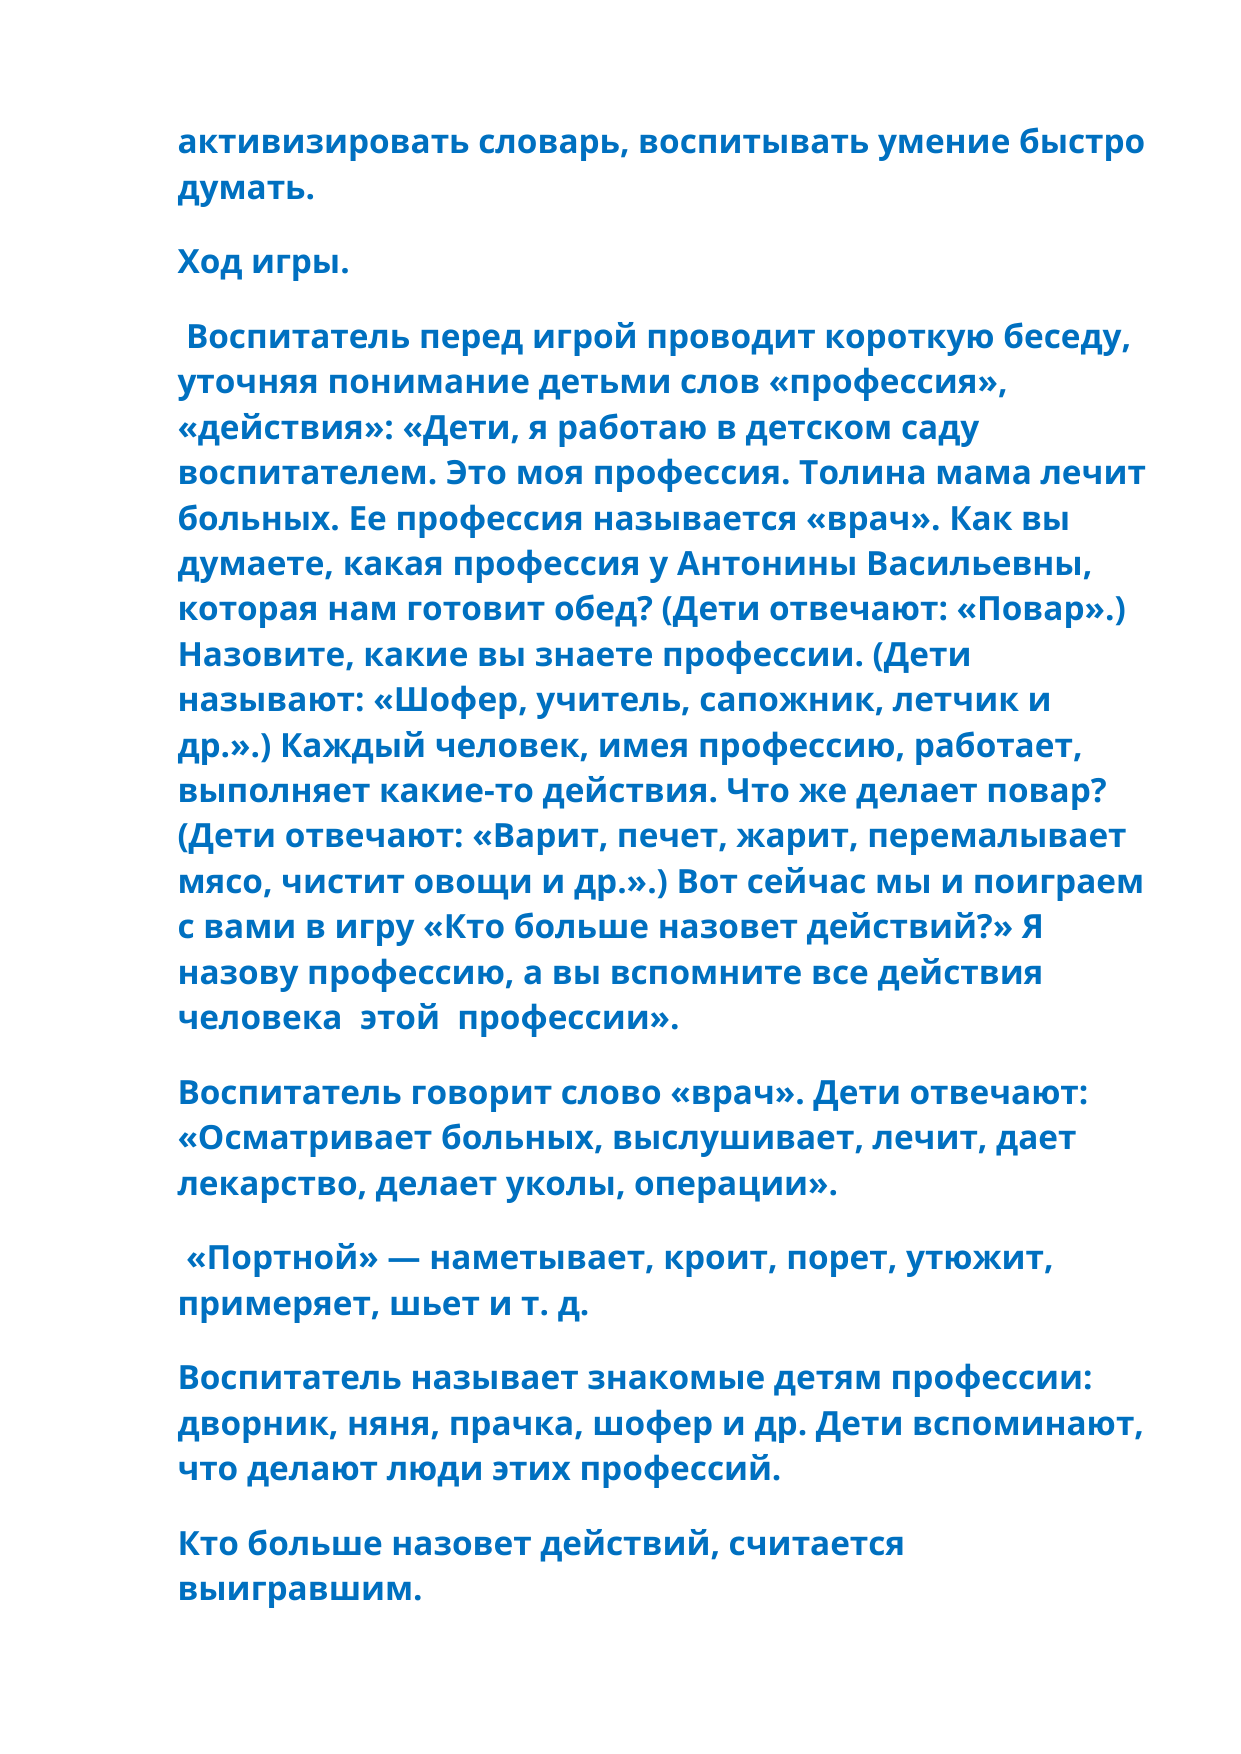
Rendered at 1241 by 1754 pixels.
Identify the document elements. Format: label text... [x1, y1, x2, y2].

text Кто больше назовет действий, считается выигравшим. [177, 1519, 1152, 1610]
text активизировать словарь, воспитывать умение быстро думать. [177, 118, 1152, 209]
text Воспитатель называет знакомые детям профессии: дворник, няня, прачка, шофер и др. Дети вспоминают, что делают люди этих профессий. [177, 1354, 1152, 1490]
text Воспитатель говорит слово «врач». Дети отвечают: «Осматривает больных, выслушивает, лечит, дает лекарство, делает уколы, операции». [177, 1068, 1152, 1205]
text «Портной» — наметывает, кроит, порет, утюжит, примеряет, шьет и т. д. [177, 1234, 1152, 1325]
text Ход игры. [177, 238, 1152, 283]
text Воспитатель перед игрой проводит короткую беседу, уточняя понимание детьми слов «профессия», «действия»: «Дети, я работаю в детском саду воспитателем. Это моя профессия. Толина мама лечит больных. Ее профессия называется «врач». Как вы думаете, какая профессия у Антонины Васильевны, которая нам готовит обед? (Дети отвечают: «Повар».) Назовите, какие вы знаете профессии. (Дети называют: «Шофер, учитель, сапожник, летчик и др.».) Каждый человек, имея профессию, работает, выполняет какие-то действия. Что же делает повар? (Дети отвечают: «Варит, печет, жарит, перемалывает мясо, чистит овощи и др.».) Вот сейчас мы и поиграем с вами в игру «Кто больше назовет действий?» Я назову профессию, а вы вспомните все действия человека этой профессии». [177, 313, 1152, 1039]
